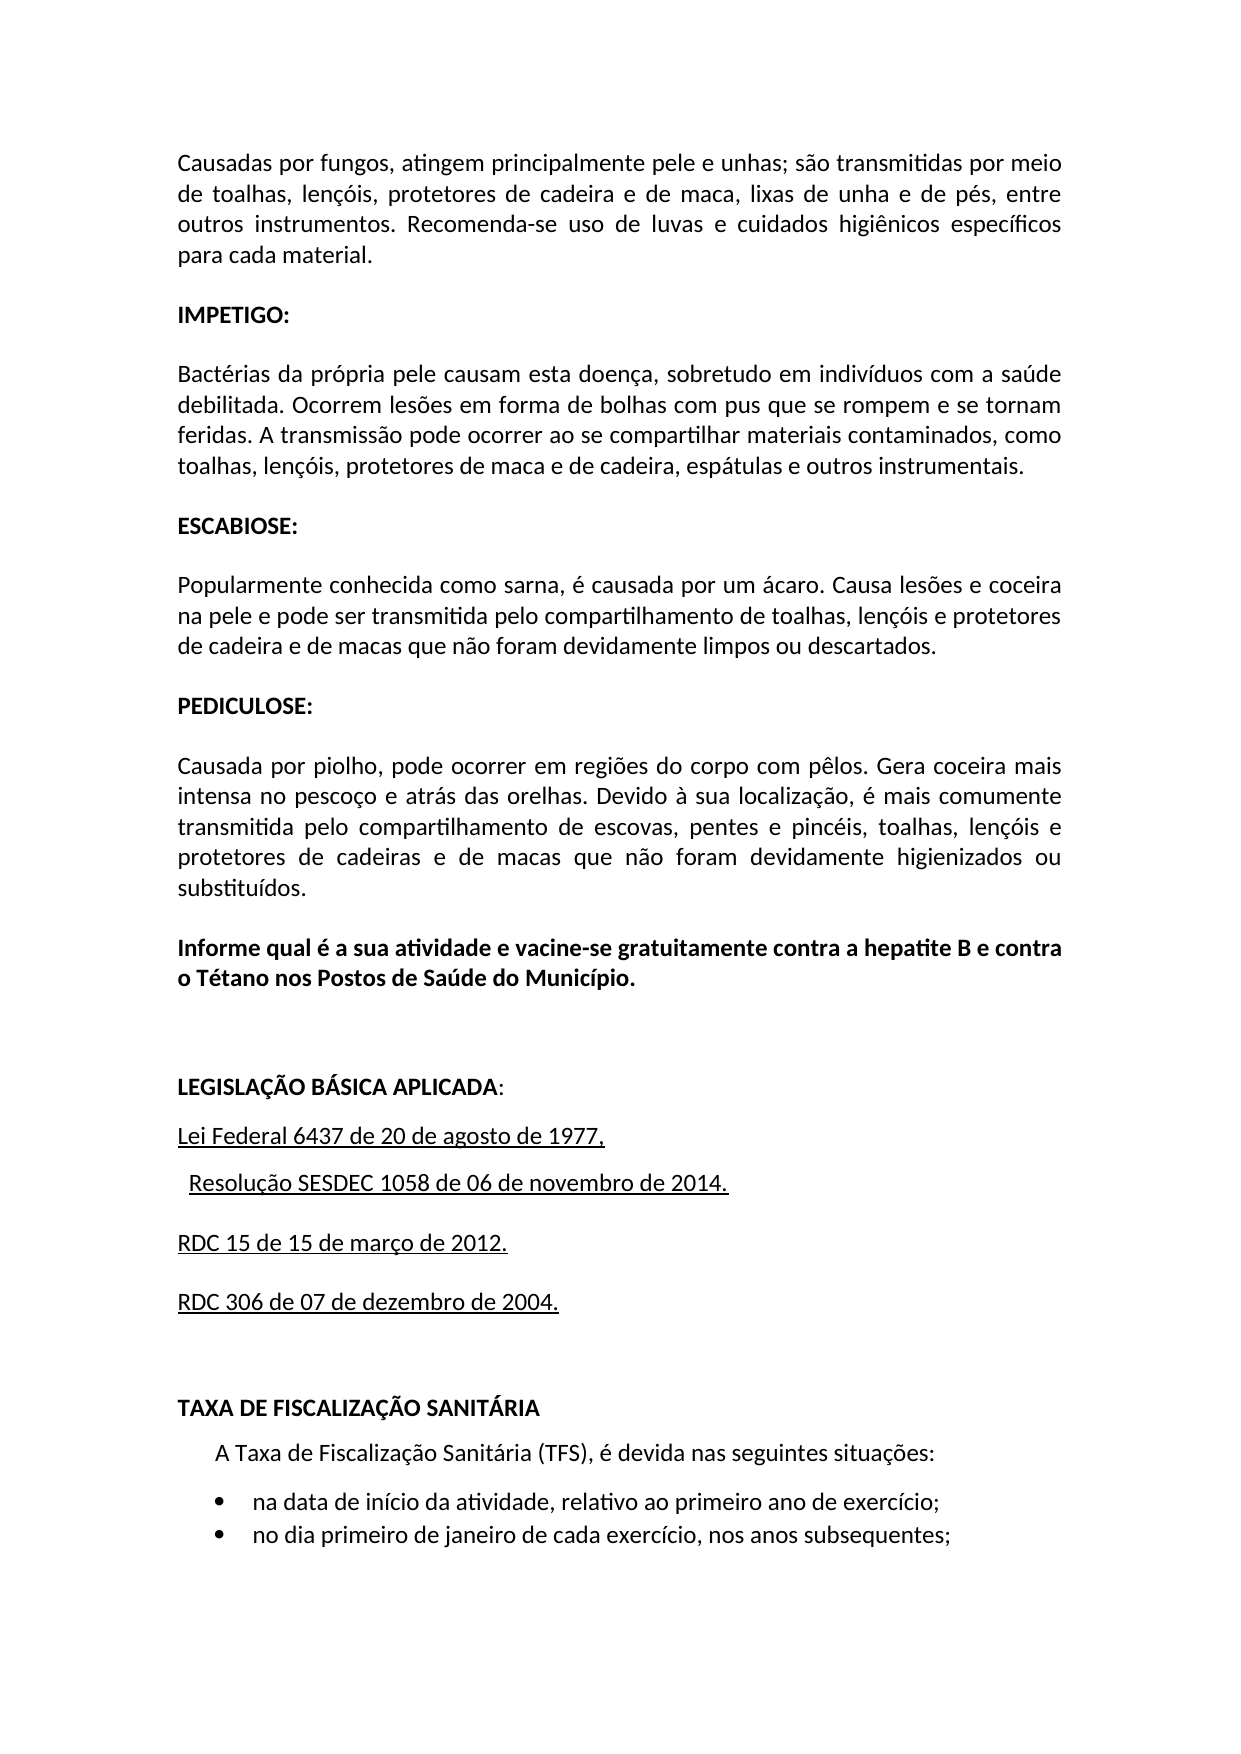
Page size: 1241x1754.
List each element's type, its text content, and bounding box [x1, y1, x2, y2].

text Lei Federal 6437 de 20 de agosto de 1977, [177, 1120, 1063, 1150]
text IMPETIGO: [177, 299, 1063, 329]
text Informe qual é a sua atividade e vacine-se gratuitamente contra a hepatite B e contra o Tétano nos Postos de Saúde do Município. [177, 932, 1063, 993]
text Causadas por fungos, atingem principalmente pele e unhas; são transmitidas por meio de toalhas, lençóis, protetores de cadeira e de maca, lixas de unha e de pés, entre outros instrumentos. Recomenda-se uso de luvas e cuidados higiênicos específicos para cada material. [177, 148, 1063, 270]
text Popularmente conhecida como sarna, é causada por um ácaro. Causa lesões e coceira na pele e pode ser transmitida pelo compartilhamento de toalhas, lençóis e protetores de cadeira e de macas que não foram devidamente limpos ou descartados. [177, 569, 1063, 661]
text LEGISLAÇÃO BÁSICA APLICADA: [177, 1071, 1063, 1101]
text Bactérias da própria pele causam esta doença, sobretudo em indivíduos com a saúde debilitada. Ocorrem lesões em forma de bolhas com pus que se rompem e se tornam feridas. A transmissão pode ocorrer ao se compartilhar materiais contaminados, como toalhas, lençóis, protetores de maca e de cadeira, espátulas e outros instrumentais. [177, 358, 1063, 481]
text A Taxa de Fiscalização Sanitária (TFS), é devida nas seguintes situações: [215, 1437, 1063, 1468]
text RDC 15 de 15 de março de 2012. [177, 1227, 1063, 1257]
list na data de início da atividade, relativo ao primeiro ano de exercício; [215, 1486, 1063, 1517]
text Resolução SESDEC 1058 de 06 de novembro de 2014. [177, 1167, 1063, 1197]
text RDC 306 de 07 de dezembro de 2004. [177, 1286, 1063, 1317]
text TAXA DE FISCALIZAÇÃO SANITÁRIA [177, 1392, 1063, 1422]
list no dia primeiro de janeiro de cada exercício, nos anos subsequentes; [215, 1519, 1063, 1549]
text ESCABIOSE: [177, 510, 1063, 540]
text Causada por piolho, pode ocorrer em regiões do corpo com pêlos. Gera coceira mais intensa no pescoço e atrás das orelhas. Devido à sua localização, é mais comumente transmitida pelo compartilhamento de escovas, pentes e pincéis, toalhas, lençóis e protetores de cadeiras e de macas que não foram devidamente higienizados ou substituídos. [177, 750, 1063, 902]
text PEDICULOSE: [177, 690, 1063, 721]
